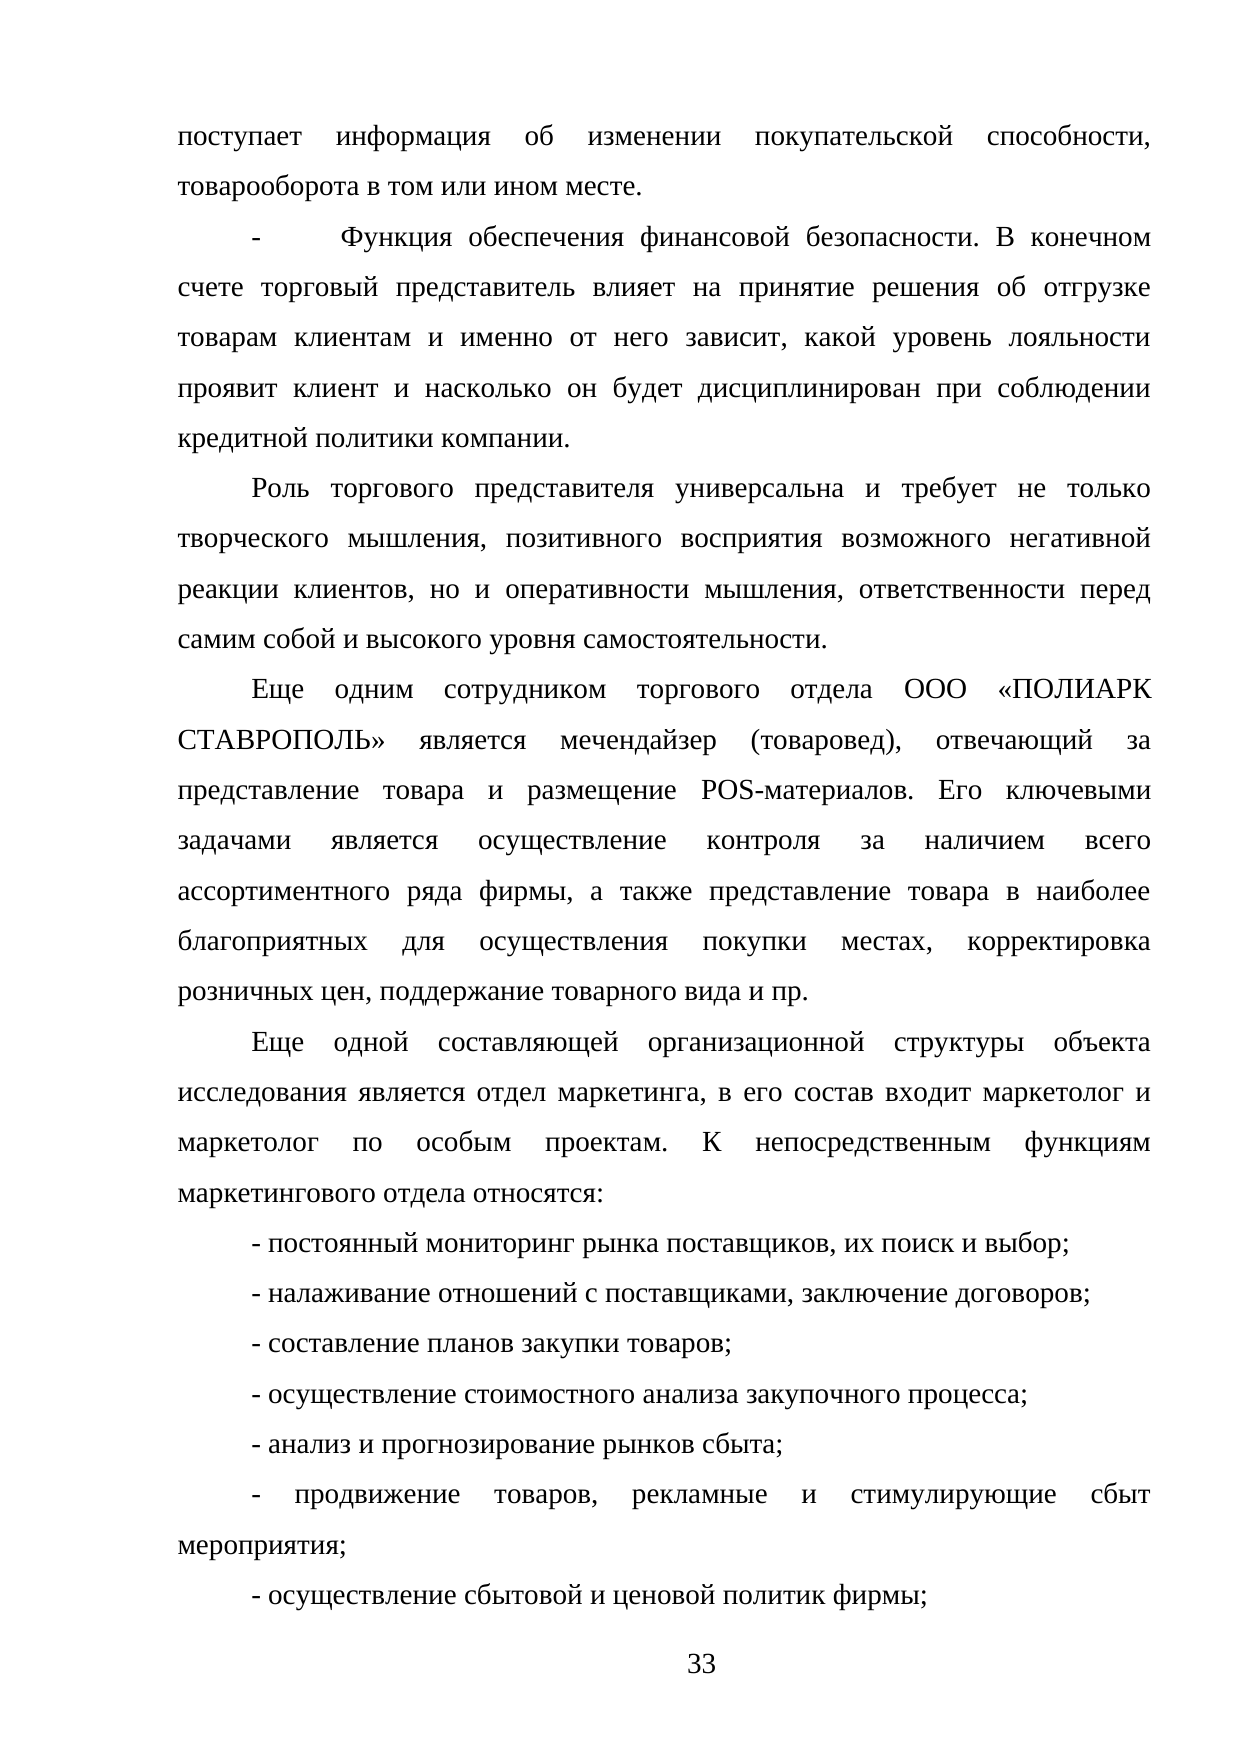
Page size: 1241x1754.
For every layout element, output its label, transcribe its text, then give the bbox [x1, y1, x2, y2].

text - налаживание отношений с поставщиками, заключение договоров; [177, 1275, 1152, 1309]
list Функция обеспечения финансовой безопасности. В конечном счете торговый представитель влияет на принятие решения об отгрузке товарам клиентам и именно от него зависит, какой уровень лояльности проявит клиент и насколько он будет дисциплинирован при соблюдении кредитной политики компании. [177, 219, 1152, 453]
text Еще одним сотрудником торгового отдела ООО «ПОЛИАРК СТАВРОПОЛЬ» является мечендайзер (товаровед), отвечающий за представление товара и размещение POS-материалов. Его ключевыми задачами является осуществление контроля за наличием всего ассортиментного ряда фирмы, а также представление товара в наиболее благоприятных для осуществления покупки местах, корректировка розничных цен, поддержание товарного вида и пр. [177, 672, 1152, 1007]
text Еще одной составляющей организационной структуры объекта исследования является отдел маркетинга, в его состав входит маркетолог и маркетолог по особым проектам. К непосредственным функциям маркетингового отдела относятся: [177, 1024, 1152, 1208]
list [177, 118, 1152, 202]
text - осуществление сбытовой и ценовой политик фирмы; [177, 1577, 1152, 1611]
text - продвижение товаров, рекламные и стимулирующие сбыт мероприятия; [177, 1477, 1152, 1560]
text - осуществление стоимостного анализа закупочного процесса; [177, 1376, 1152, 1409]
text - составление планов закупки товаров; [177, 1326, 1152, 1359]
text - анализ и прогнозирование рынков сбыта; [177, 1426, 1152, 1460]
text - постоянный мониторинг рынка поставщиков, их поиск и выбор; [177, 1225, 1152, 1258]
text Роль торгового представителя универсальна и требует не только творческого мышления, позитивного восприятия возможного негативной реакции клиентов, но и оперативности мышления, ответственности перед самим собой и высокого уровня самостоятельности. [177, 470, 1152, 655]
